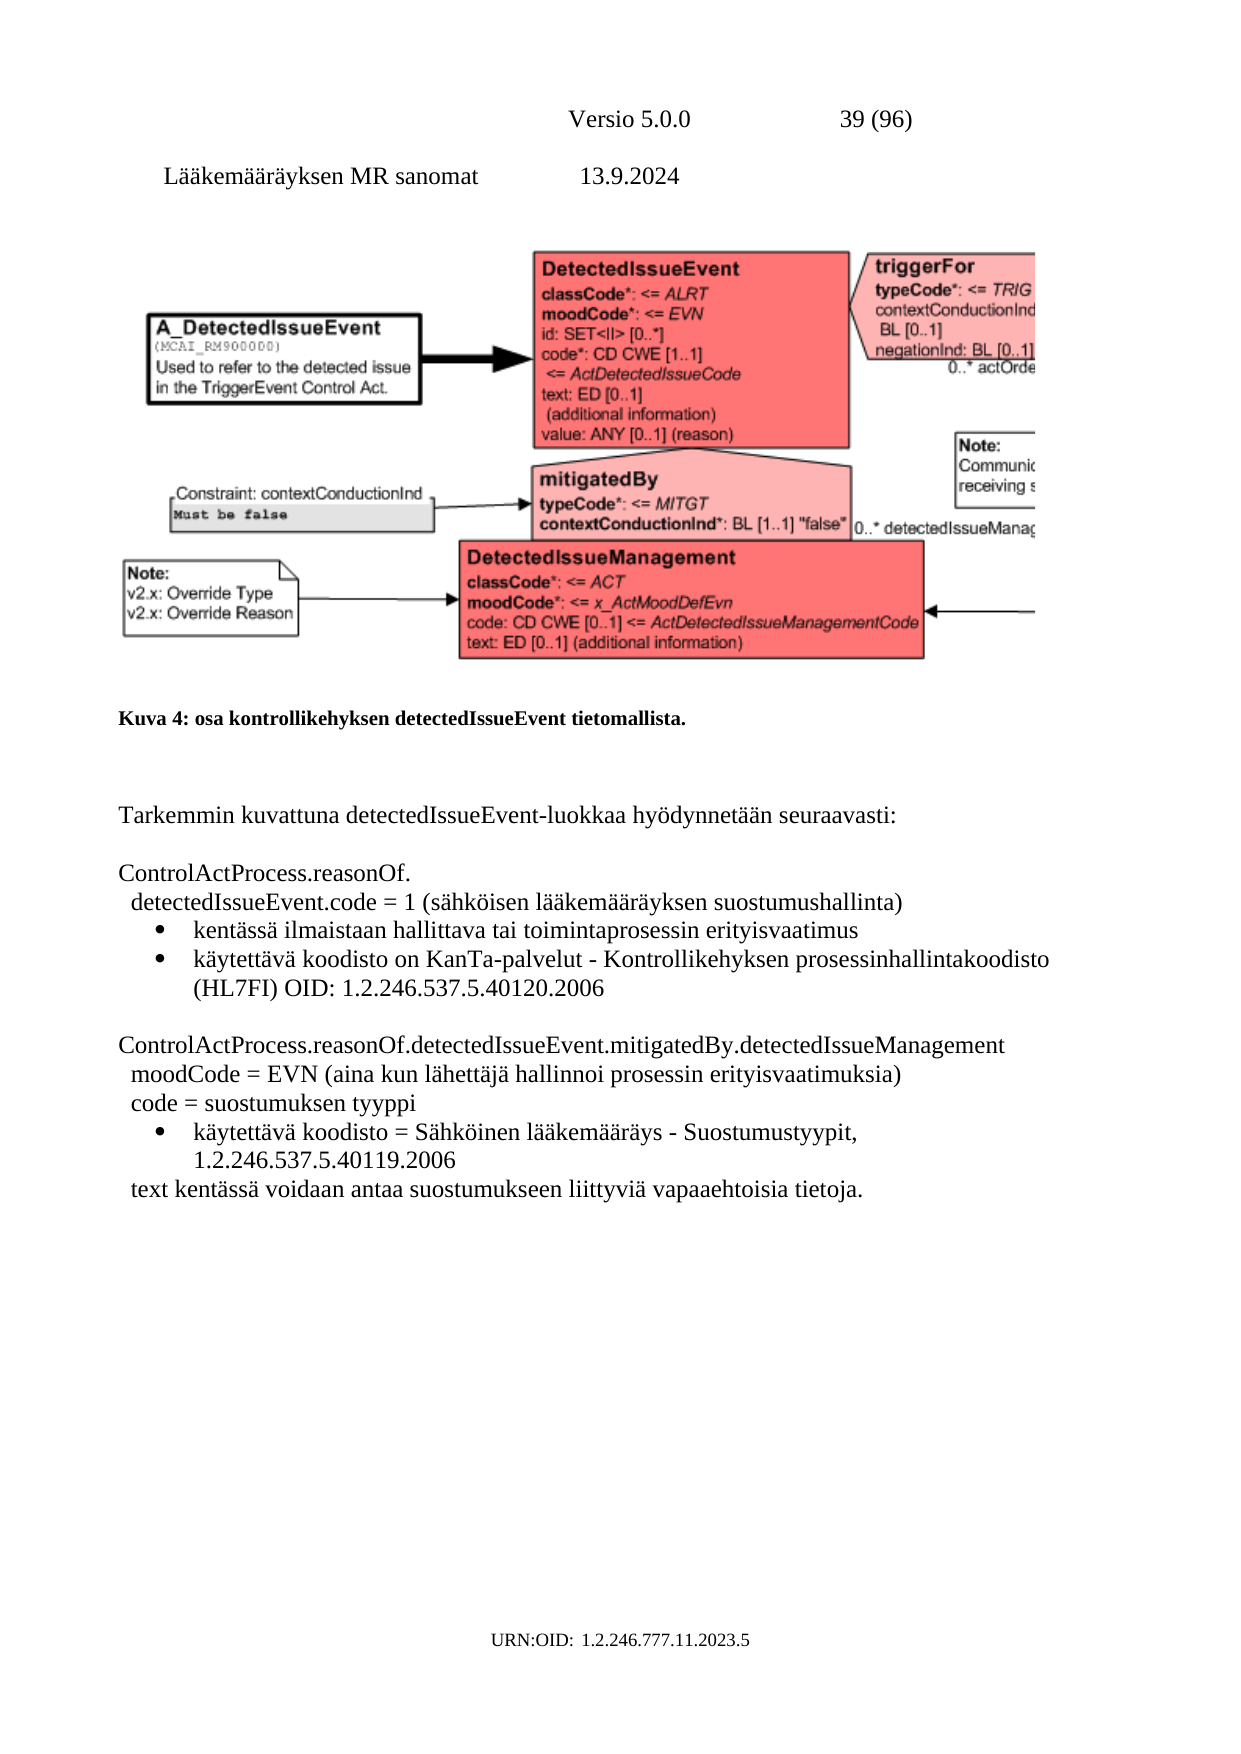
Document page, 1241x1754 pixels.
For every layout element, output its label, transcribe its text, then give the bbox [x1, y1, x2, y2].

text text kentässä voidaan antaa suostumukseen liittyviä vapaaehtoisia tietoja. [118, 1174, 1122, 1203]
text detectedIssueEvent.code = 1 (sähköisen lääkemääräyksen suostumushallinta) [118, 887, 1122, 915]
list käytettävä koodisto on KanTa-palvelut - Kontrollikehyksen prosessinhallintakoodisto (HL7FI) OID: 1.2.246.537.5.40120.2006 [156, 944, 1122, 1002]
list kentässä ilmaistaan hallittava tai toimintaprosessin erityisvaatimus [156, 915, 1122, 944]
text ControlActProcess.reasonOf. [118, 858, 1122, 887]
picture [118, 218, 1036, 694]
text ControlActProcess.reasonOf.detectedIssueEvent.mitigatedBy.detectedIssueManagement [118, 1030, 1122, 1059]
list käytettävä koodisto = Sähköinen lääkemääräys - Suostumustyypit, 1.2.246.537.5.40119.2006 [156, 1117, 1122, 1174]
text code = suostumuksen tyyppi [118, 1088, 1122, 1117]
text moodCode = EVN (aina kun lähettäjä hallinnoi prosessin erityisvaatimuksia) [118, 1059, 1122, 1088]
text Tarkemmin kuvattuna detectedIssueEvent-luokkaa hyödynnetään seuraavasti: [118, 800, 1122, 829]
